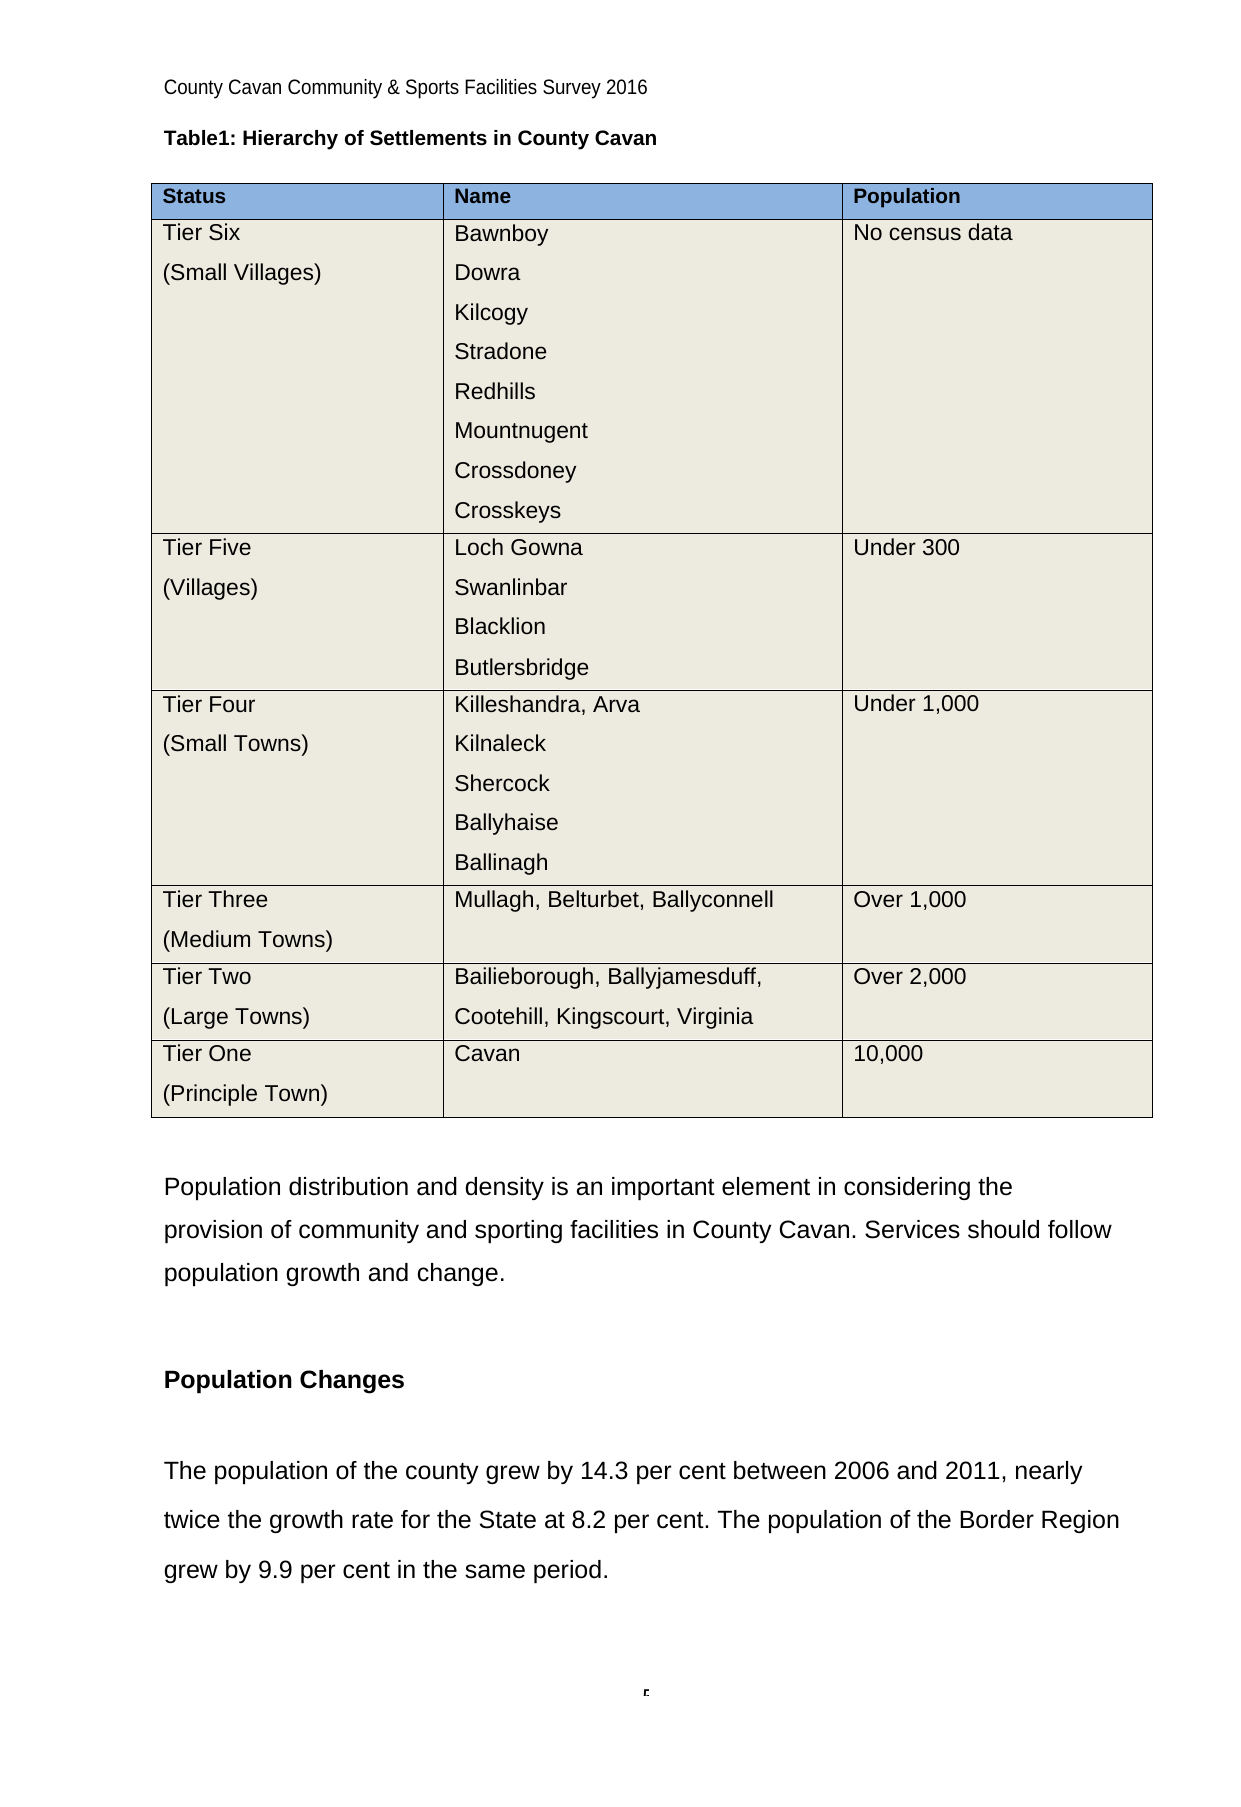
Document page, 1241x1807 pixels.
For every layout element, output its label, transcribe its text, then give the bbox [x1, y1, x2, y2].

table_cell Under 1,000 [843, 691, 1152, 885]
table_cell Tier One (Principle Town) [152, 1041, 443, 1117]
table_cell Bawnboy Dowra Kilcogy Stradone Redhills Mountnugent Crossdoney Crosskeys [444, 220, 842, 533]
table_header Status [152, 184, 443, 219]
table_cell Loch Gowna Swanlinbar Blacklion Butlersbridge [444, 534, 842, 689]
table_cell Over 1,000 [843, 886, 1152, 962]
table_cell Bailieborough, Ballyjamesduff, Cootehill, Kingscourt, Virginia [444, 964, 842, 1039]
table_header Name [444, 184, 842, 219]
table_cell Tier Six (Small Villages) [152, 220, 443, 533]
table_cell Under 300 [843, 534, 1152, 689]
text Table1: Hierarchy of Settlements in County Cavan [163, 126, 1165, 150]
text The population of the county grew by 14.3 per cent between 2006 and 2011, nearly twice the growth rate for the State at 8.2 per cent. The population of the Border Region grew by 9.9 per cent in the same period. [163, 1456, 1138, 1584]
table_cell Killeshandra, Arva Kilnaleck Shercock Ballyhaise Ballinagh [444, 691, 842, 885]
table_cell Tier Three (Medium Towns) [152, 886, 443, 962]
table_cell 10,000 [843, 1041, 1152, 1117]
subtitle Population Changes [163, 1365, 1165, 1394]
table_cell Tier Two (Large Towns) [152, 964, 443, 1039]
table_cell Over 2,000 [843, 964, 1152, 1039]
table_cell Mullagh, Belturbet, Ballyconnell [444, 886, 842, 962]
table_cell Cavan [444, 1041, 842, 1117]
table_cell Tier Four (Small Towns) [152, 691, 443, 885]
text Population distribution and density is an important element in considering the provision of community and sporting facilities in County Cavan. Services should follow population growth and change. [163, 1172, 1121, 1287]
table_cell Tier Five (Villages) [152, 534, 443, 689]
table_cell No census data [843, 220, 1152, 533]
table_header Population [843, 184, 1152, 219]
